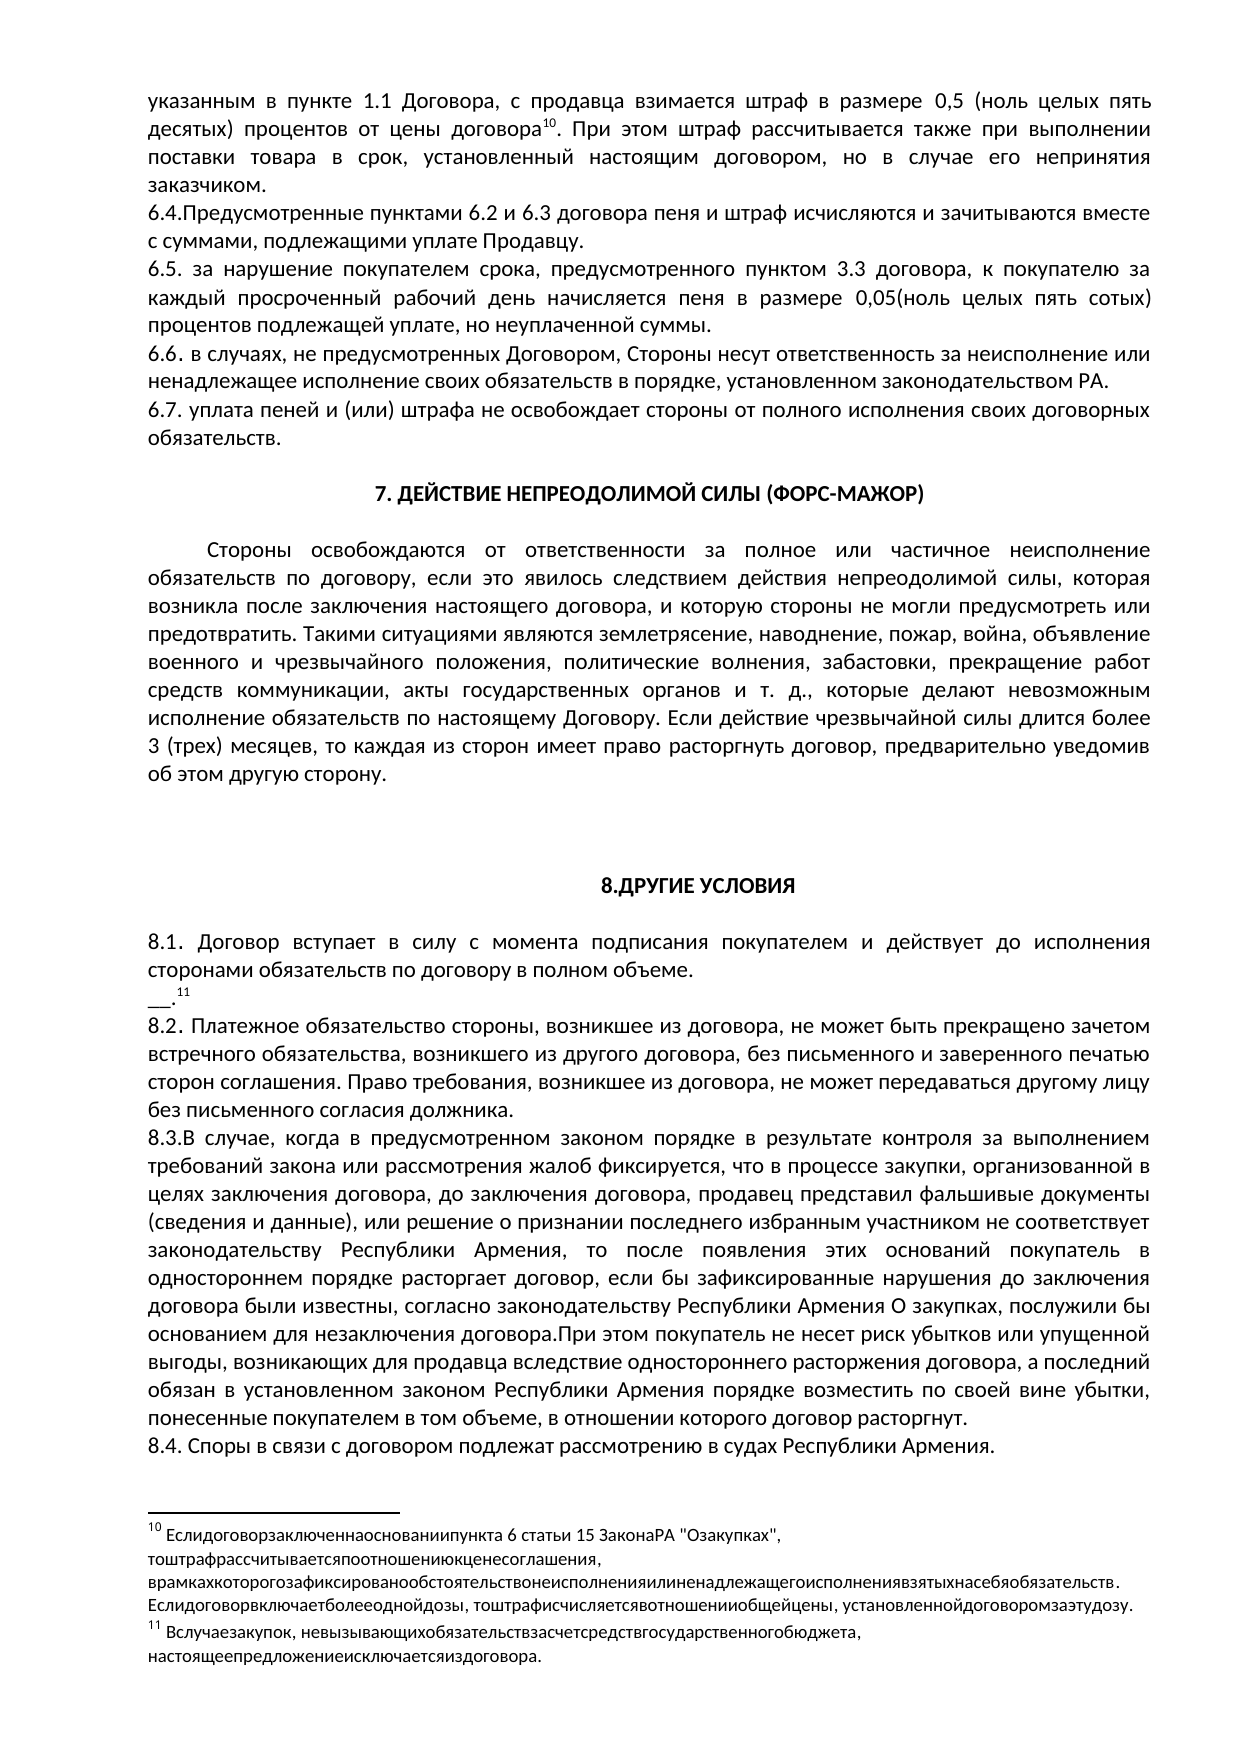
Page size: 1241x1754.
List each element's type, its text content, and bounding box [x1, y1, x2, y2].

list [148, 86, 1152, 198]
text 8.4. Споры в связи с договором подлежат рассмотрению в судах Республики Армения. [148, 1431, 1152, 1459]
list 6.6․ в случаях, не предусмотренных Договором, Стороны несут ответственность за неисполнение или ненадлежащее исполнение своих обязательств в порядке, установленном законодательством РА. [148, 339, 1152, 395]
text 8.3.В случае, когда в предусмотренном законом порядке в результате контроля за выполнением требований закона или рассмотрения жалоб фиксируется, что в процессе закупки, организованной в целях заключения договора, до заключения договора, продавец представил фальшивые документы (сведения и данные), или решение о признании последнего избранным участником не соответствует законодательству Республики Армения, то после появления этих оснований покупатель в одностороннем порядке расторгает договор, если бы зафиксированные нарушения до заключения договора были известны, согласно законодательству Республики Армения О закупках, послужили бы основанием для незаключения договора.При этом покупатель не несет риск убытков или упущенной выгоды, возникающих для продавца вследствие одностороннего расторжения договора, а последний обязан в установленном законом Республики Армения порядке возместить по своей вине убытки, понесенные покупателем в том объеме, в отношении которого договор расторгнут. [148, 1123, 1152, 1431]
text 8.ДРУГИЕ УСЛОВИЯ [244, 871, 1152, 899]
text 8.1․ Договор вступает в силу с момента подписания покупателем и действует до исполнения сторонами обязательств по договору в полном объеме. [148, 927, 1152, 983]
text 6.4.Предусмотренные пунктами 6.2 и 6.3 договора пеня и штраф исчисляются и зачитываются вместе с суммами, подлежащими уплате Продавцу. [148, 198, 1152, 254]
text 7. ДЕЙСТВИЕ НЕПРЕОДОЛИМОЙ СИЛЫ (ФОРС-МАЖОР) [148, 479, 1152, 507]
list 6.5. за нарушение покупателем срока, предусмотренного пунктом 3.3 договора, к покупателю за каждый просроченный рабочий день начисляется пеня в размере 0,05(ноль целых пять сотых) процентов подлежащей уплате, но неуплаченной суммы. [148, 254, 1152, 339]
text __. [148, 983, 1152, 1011]
text 6.7. уплата пеней и (или) штрафа не освобождает стороны от полного исполнения своих договорных обязательств. [148, 395, 1152, 451]
text Стороны освобождаются от ответственности за полное или частичное неисполнение обязательств по договору, если это явилось следствием действия непреодолимой силы, которая возникла после заключения настоящего договора, и которую стороны не могли предусмотреть или предотвратить. Такими ситуациями являются землетрясение, наводнение, пожар, война, объявление военного и чрезвычайного положения, политические волнения, забастовки, прекращение работ средств коммуникации, акты государственных органов и т. д., которые делают невозможным исполнение обязательств по настоящему Договору. Если действие чрезвычайной силы длится более 3 (трех) месяцев, то каждая из сторон имеет право расторгнуть договор, предварительно уведомив об этом другую сторону. [148, 535, 1152, 787]
text 8.2․ Платежное обязательство стороны, возникшее из договора, не может быть прекращено зачетом встречного обязательства, возникшего из другого договора, без письменного и заверенного печатью сторон соглашения. Право требования, возникшее из договора, не может передаваться другому лицу без письменного согласия должника. [148, 1011, 1152, 1123]
